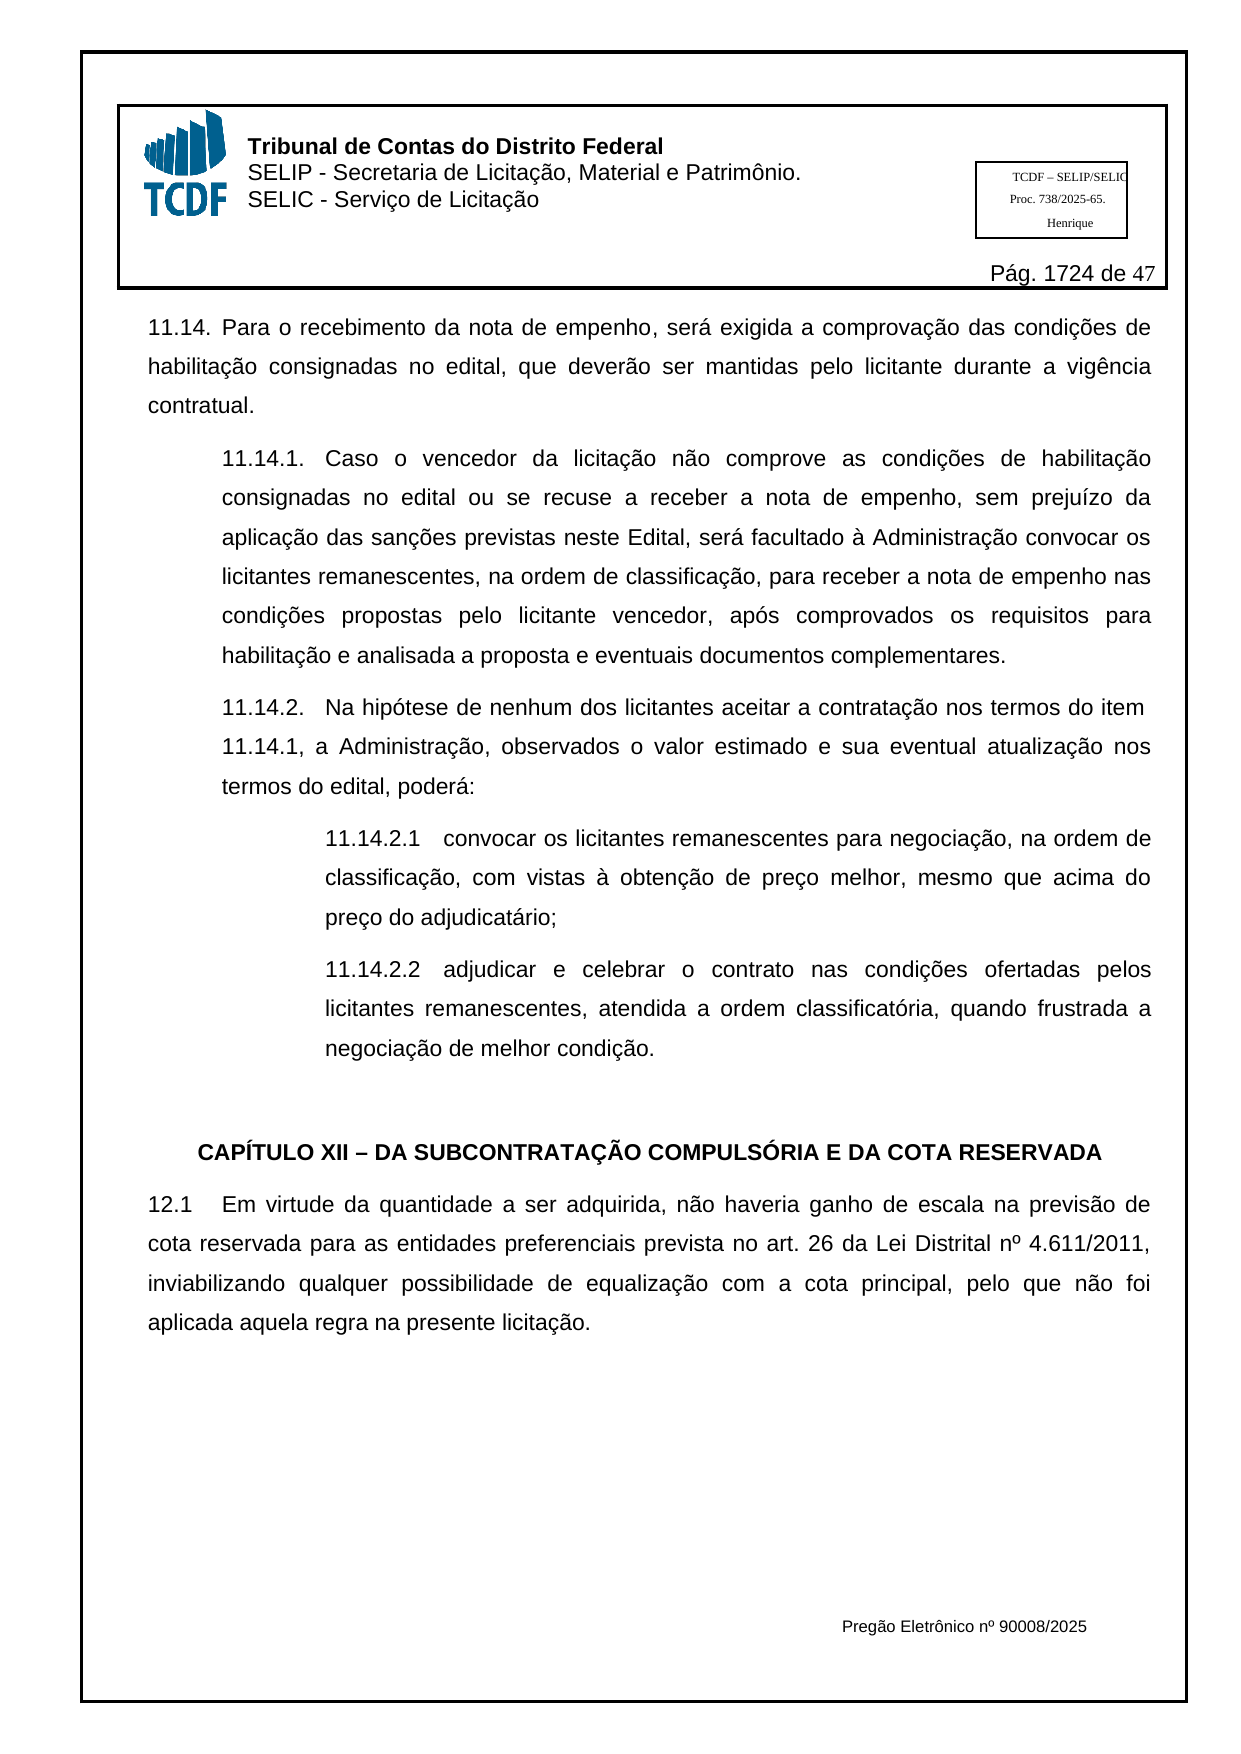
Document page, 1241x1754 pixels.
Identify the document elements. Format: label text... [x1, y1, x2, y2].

text 11.14.2.2 adjudicar e celebrar o contrato nas condições ofertadas pelos licitantes remanescentes, atendida a ordem classificatória, quando frustrada a negociação de melhor condição. [325, 956, 1152, 1061]
text 11.14.1. Caso o vencedor da licitação não comprove as condições de habilitação consignadas no edital ou se recuse a receber a nota de empenho, sem prejuízo da aplicação das sanções previstas neste Edital, será facultado à Administração convocar os licitantes remanescentes, na ordem de classificação, para receber a nota de empenho nas condições propostas pelo licitante vencedor, após comprovados os requisitos para habilitação e analisada a proposta e eventuais documentos complementares. [222, 444, 1152, 668]
text 12.1 Em virtude da quantidade a ser adquirida, não haveria ganho de escala na previsão de cota reservada para as entidades preferenciais prevista no art. 26 da Lei Distrital nº 4.611/2011, inviabilizando qualquer possibilidade de equalização com a cota principal, pelo que não foi aplicada aquela regra na presente licitação. [148, 1191, 1152, 1335]
picture [129, 107, 241, 218]
text Capítulo XII – DA SUBCONTRATAÇÃO COMPULSÓRIA E DA COTA RESERVADA [148, 1139, 1152, 1165]
text 11.14. Para o recebimento da nota de empenho, será exigida a comprovação das condições de habilitação consignadas no edital, que deverão ser mantidas pelo licitante durante a vigência contratual. [148, 313, 1152, 419]
text 11.14.2.1 convocar os licitantes remanescentes para negociação, na ordem de classificação, com vistas à obtenção de preço melhor, mesmo que acima do preço do adjudicatário; [325, 825, 1152, 930]
text 11.14.2. Na hipótese de nenhum dos licitantes aceitar a contratação nos termos do item 11.14.1, a Administração, observados o valor estimado e sua eventual atualização nos termos do edital, poderá: [222, 694, 1152, 799]
